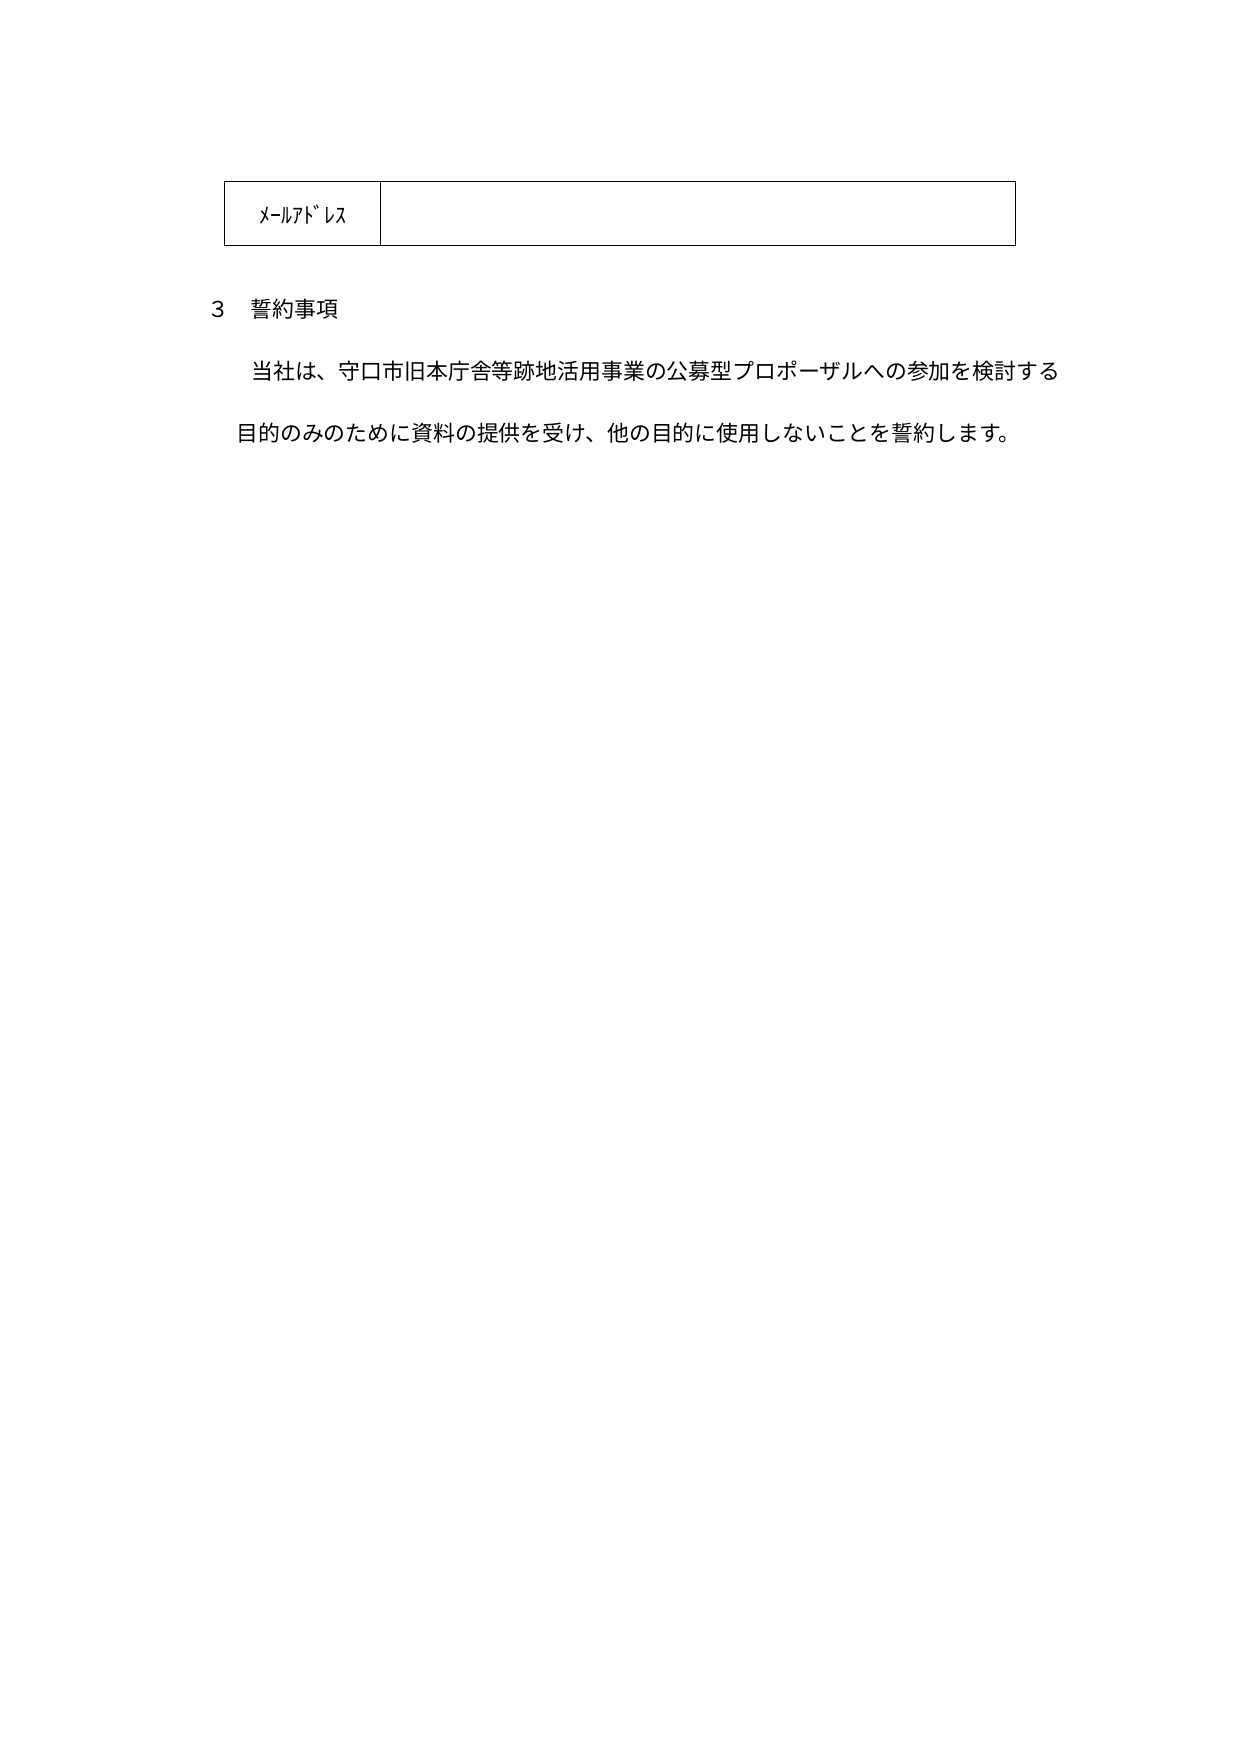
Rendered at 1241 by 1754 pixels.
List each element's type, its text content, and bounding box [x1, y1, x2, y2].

table_cell [381, 182, 1015, 245]
table_cell ﾒｰﾙｱﾄﾞﾚｽ [225, 182, 380, 245]
text 当社は、守口市旧本庁舎等跡地活用事業の公募型プロポーザルへの参加を検討する目的のみのために資料の提供を受け、他の目的に使用しないことを誓約します。 [236, 339, 1063, 463]
text ３ 誓約事項 [207, 277, 1063, 339]
